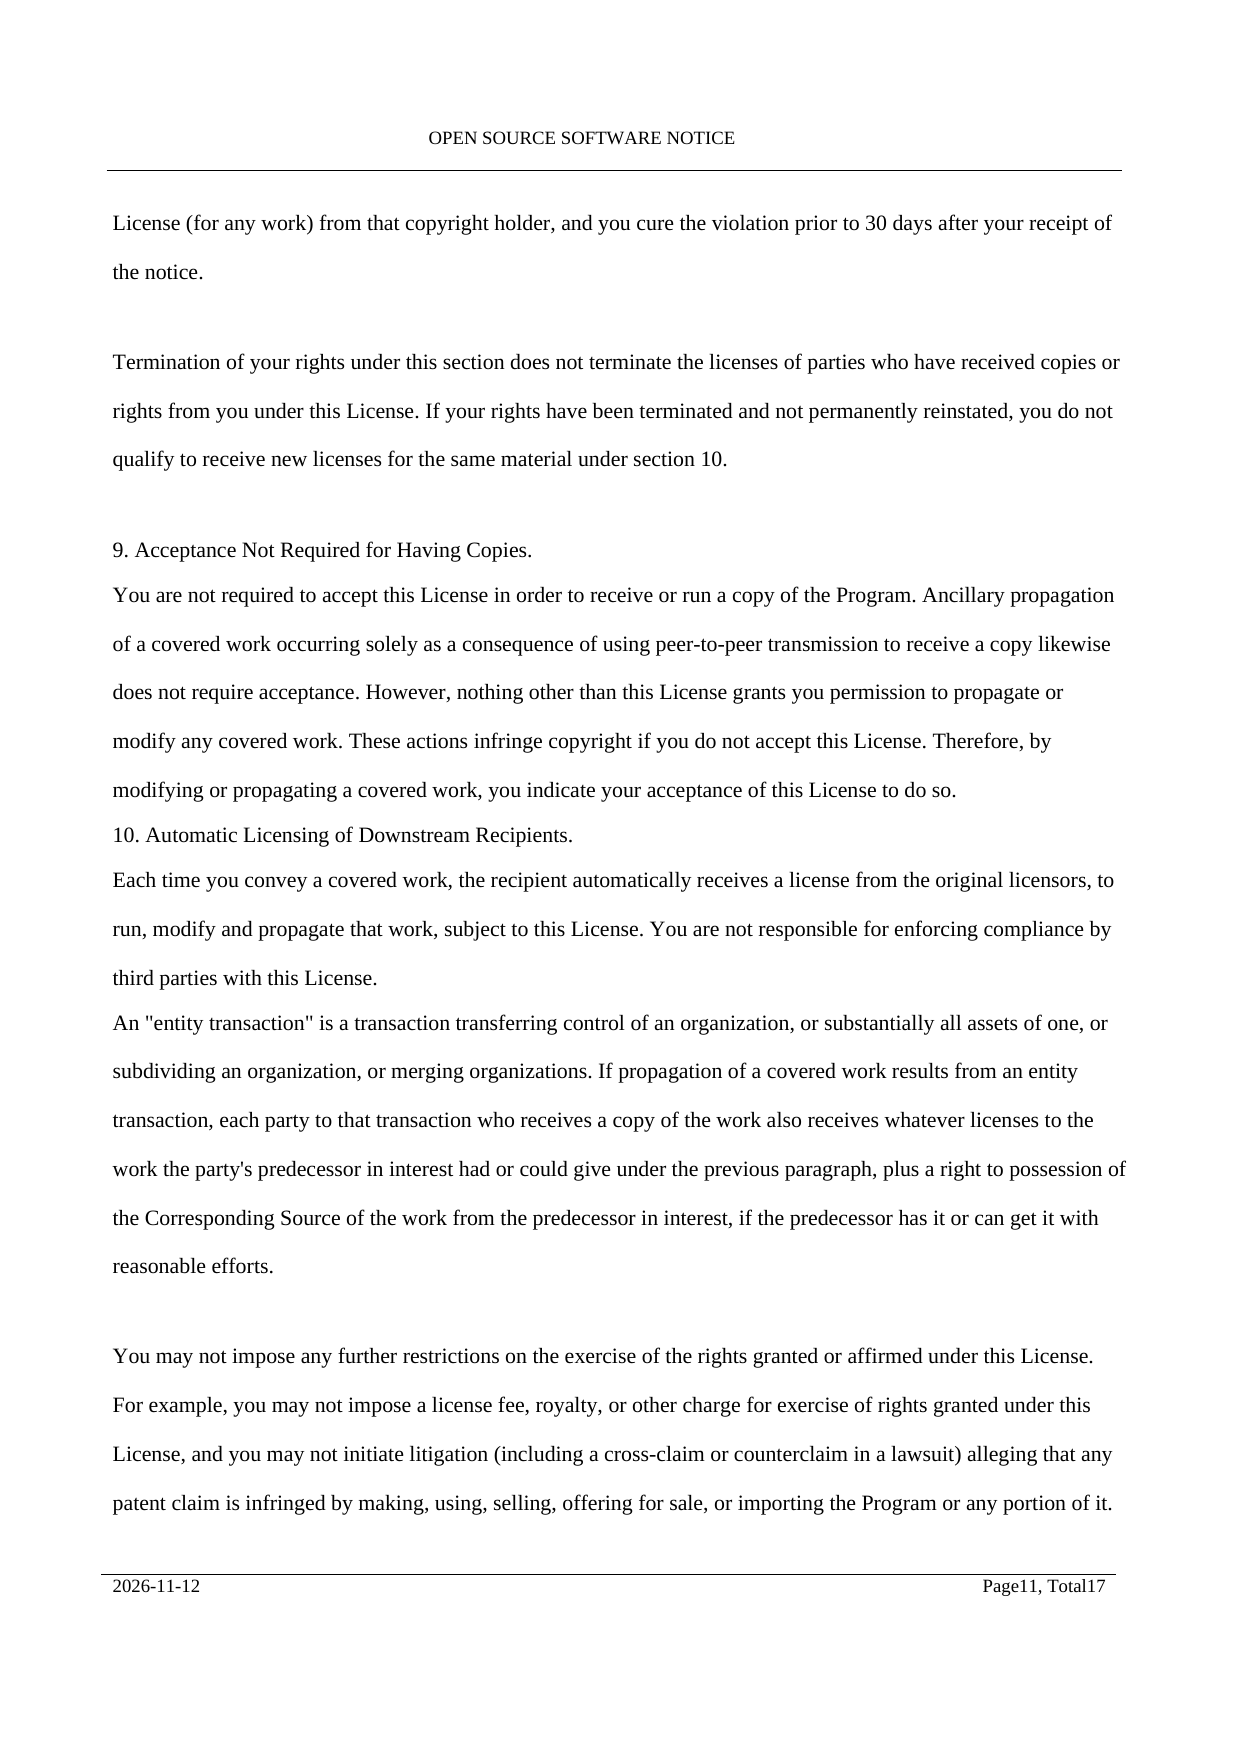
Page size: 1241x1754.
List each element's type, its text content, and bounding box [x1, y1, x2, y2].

text You may not impose any further restrictions on the exercise of the rights granted or affirmed under this License. For example, you may not impose a license fee, royalty, or other charge for exercise of rights granted under this License, and you may not initiate litigation (including a cross-claim or counterclaim in a lawsuit) alleging that any patent claim is infringed by making, using, selling, offering for sale, or importing the Program or any portion of it. [112, 1340, 1128, 1519]
text An "entity transaction" is a transaction transferring control of an organization, or substantially all assets of one, or subdividing an organization, or merging organizations. If propagation of a covered work results from an entity transaction, each party to that transaction who receives a copy of the work also receives whatever licenses to the work the party's predecessor in interest had or could give under the previous paragraph, plus a right to possession of the Corresponding Source of the work from the predecessor in interest, if the predecessor has it or can get it with reasonable efforts. [112, 1006, 1128, 1282]
text You are not required to accept this License in order to receive or run a copy of the Program. Ancillary propagation of a covered work occurring solely as a consequence of using peer-to-peer transmission to receive a copy likewise does not require acceptance. However, nothing other than this License grants you permission to propagate or modify any covered work. These actions infringe copyright if you do not accept this License. Therefore, by modifying or propagating a covered work, you indicate your acceptance of this License to do so. [112, 578, 1128, 806]
text 10. Automatic Licensing of Downstream Recipients. [112, 818, 1128, 851]
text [112, 206, 1128, 288]
text 9. Acceptance Not Required for Having Copies. [112, 533, 1128, 566]
text Termination of your rights under this section does not terminate the licenses of parties who have received copies or rights from you under this License. If your rights have been terminated and not permanently reinstated, you do not qualify to receive new licenses for the same material under section 10. [112, 345, 1128, 475]
text Each time you convey a covered work, the recipient automatically receives a license from the original licensors, to run, modify and propagate that work, subject to this License. You are not responsible for enforcing compliance by third parties with this License. [112, 863, 1128, 993]
